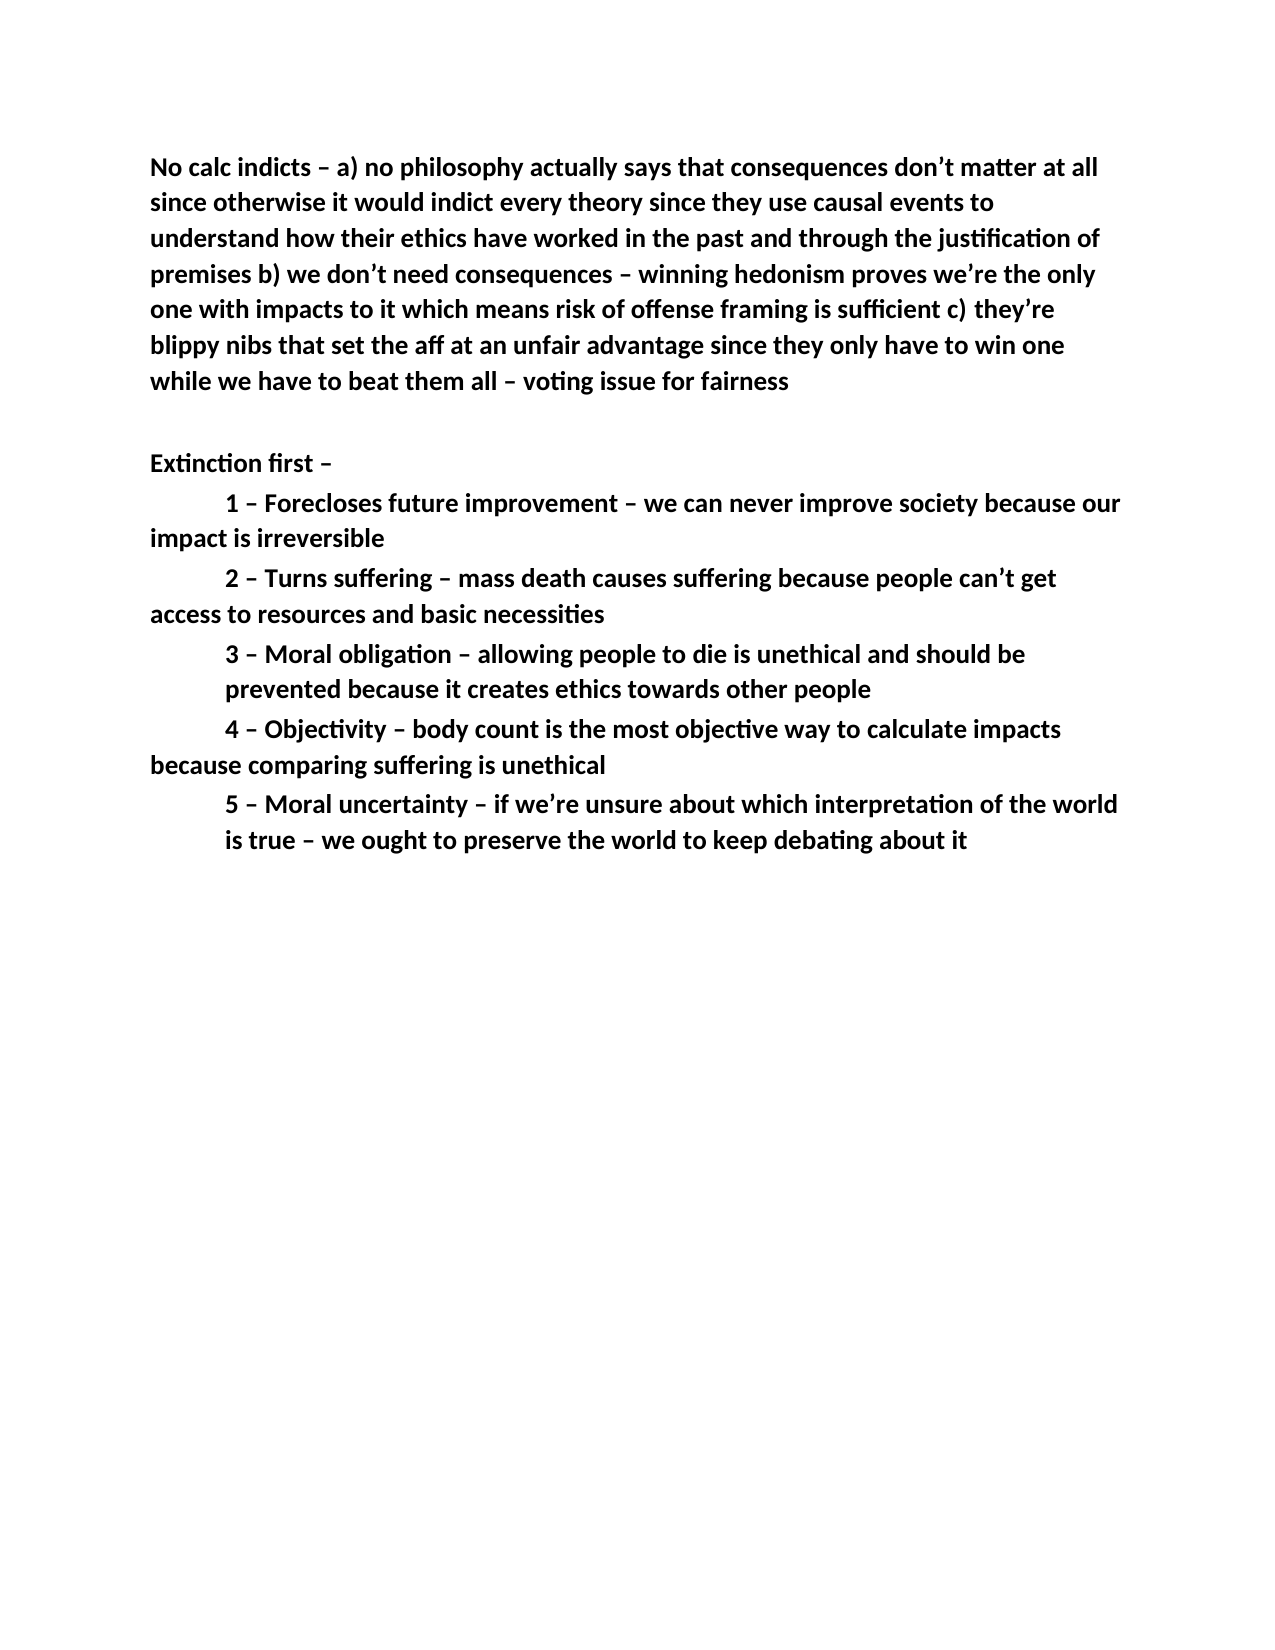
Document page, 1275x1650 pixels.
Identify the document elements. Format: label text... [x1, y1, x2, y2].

subtitle 3 – Moral obligation – allowing people to die is unethical and should be prevented because it creates ethics towards other people [225, 637, 1125, 706]
subtitle 4 – Objectivity – body count is the most objective way to calculate impacts because comparing suffering is unethical [150, 712, 1125, 781]
subtitle No calc indicts – a) no philosophy actually says that consequences don’t matter at all since otherwise it would indict every theory since they use causal events to understand how their ethics have worked in the past and through the justification of premises b) we don’t need consequences – winning hedonism proves we’re the only one with impacts to it which means risk of offense framing is sufficient c) they’re blippy nibs that set the aff at an unfair advantage since they only have to win one while we have to beat them all – voting issue for fairness [150, 150, 1125, 397]
subtitle 2 – Turns suffering – mass death causes suffering because people can’t get access to resources and basic necessities [150, 561, 1125, 630]
subtitle 5 – Moral uncertainty – if we’re unsure about which interpretation of the world is true – we ought to preserve the world to keep debating about it [225, 788, 1125, 856]
subtitle 1 – Forecloses future improvement – we can never improve society because our impact is irreversible [150, 486, 1125, 555]
subtitle Extinction first – [150, 446, 1125, 479]
